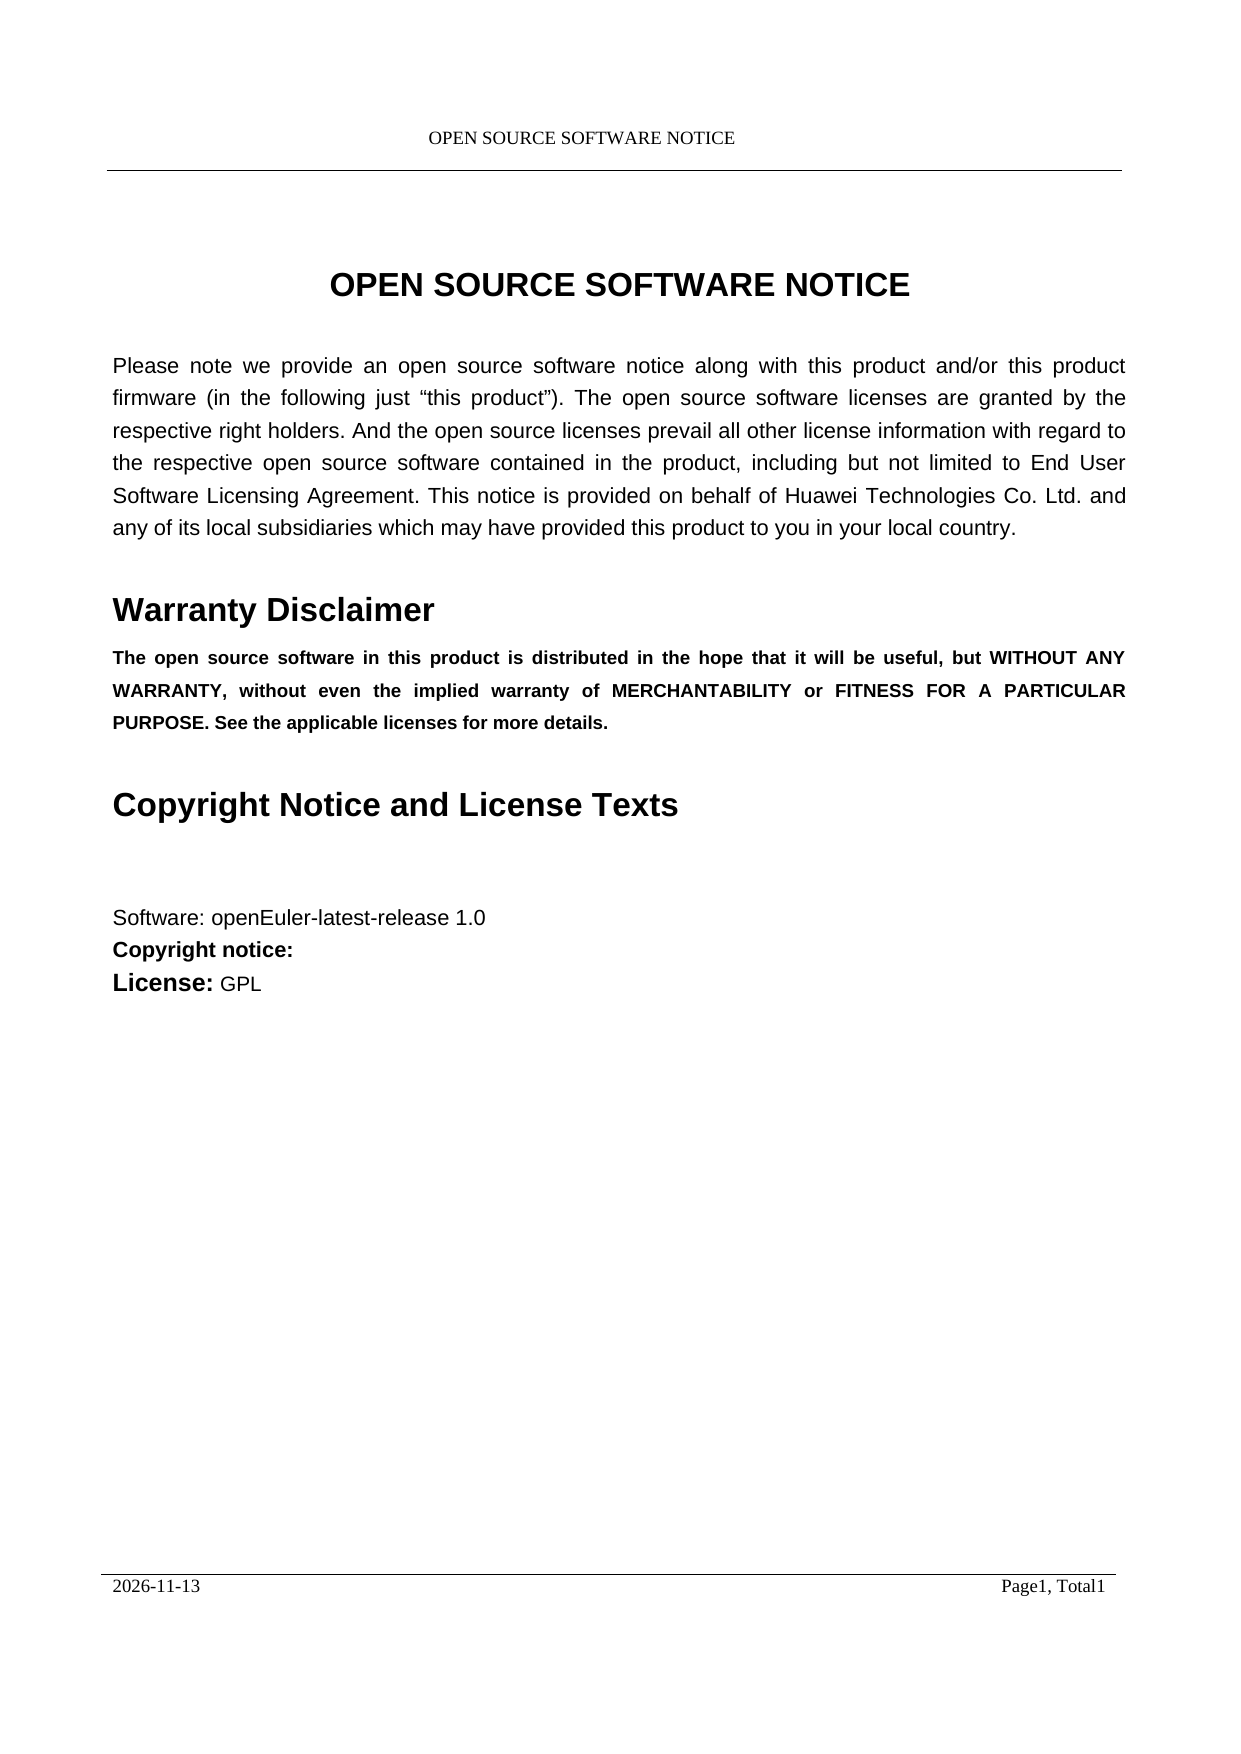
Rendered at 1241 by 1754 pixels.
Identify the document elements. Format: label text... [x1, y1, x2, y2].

text License: GPL [112, 966, 1128, 1063]
text Copyright notice: [112, 933, 1128, 966]
text Please note we provide an open source software notice along with this product and/or this product firmware (in the following just “this product”). The open source software licenses are granted by the respective right holders. And the open source licenses prevail all other license information with regard to the respective open source software contained in the product, including but not limited to End User Software Licensing Agreement. This notice is provided on behalf of Huawei Technologies Co. Ltd. and any of its local subsidiaries which may have provided this product to you in your local country. [112, 349, 1128, 544]
text Copyright Notice and License Texts [112, 771, 1128, 836]
text Warranty Disclaimer [112, 576, 1128, 641]
text The open source software in this product is distributed in the hope that it will be useful, but WITHOUT ANY WARRANTY, without even the implied warranty of MERCHANTABILITY or FITNESS FOR A PARTICULAR PURPOSE. See the applicable licenses for more details. [112, 641, 1128, 739]
text Software: openEuler-latest-release 1.0 [112, 901, 1128, 933]
text OPEN SOURCE SOFTWARE NOTICE [112, 251, 1128, 316]
